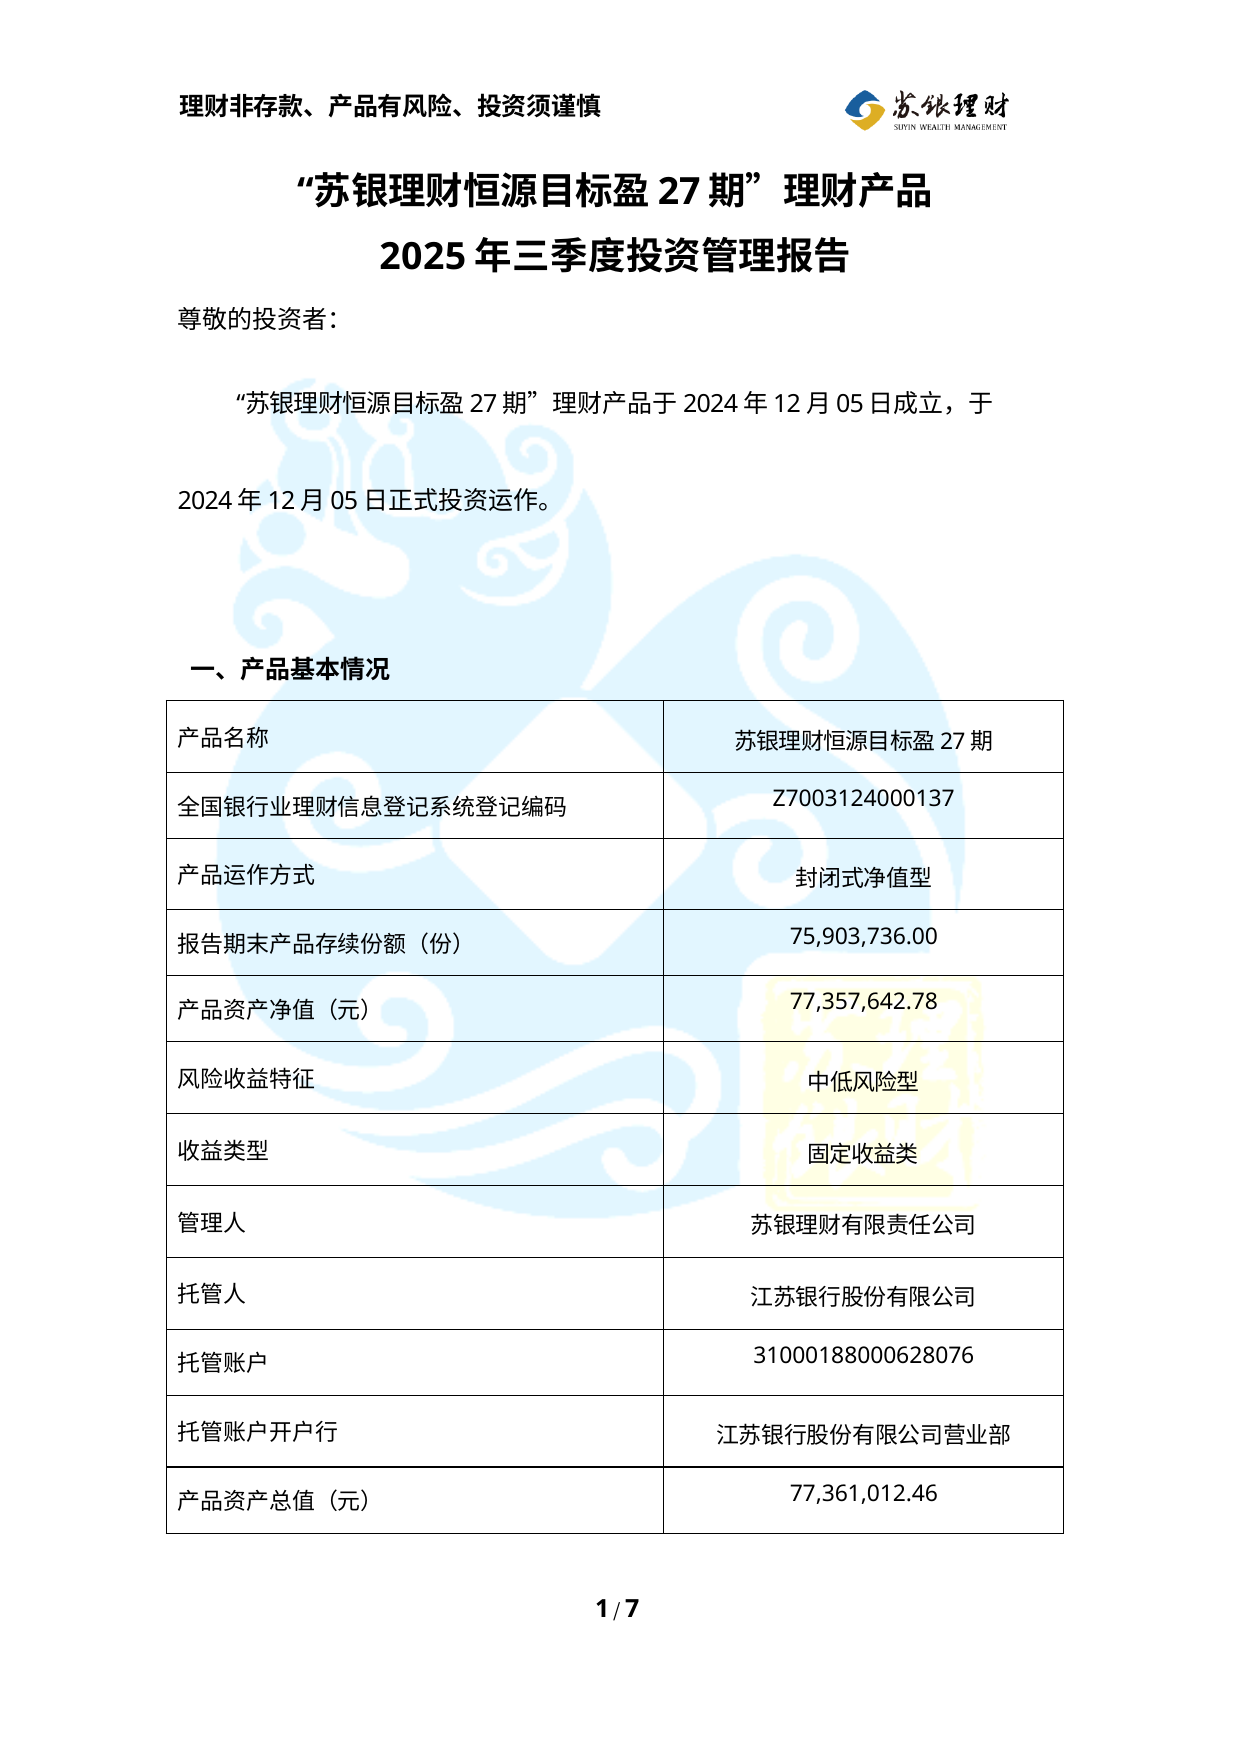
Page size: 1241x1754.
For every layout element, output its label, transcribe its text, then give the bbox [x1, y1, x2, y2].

table_header 产品名称 [167, 701, 663, 772]
text 尊敬的投资者： [177, 286, 1053, 351]
table_cell 75,903,736.00 [664, 910, 1063, 975]
text 2025年三季度投资管理报告 [177, 221, 1053, 286]
table_cell 31000188000628076 [664, 1330, 1063, 1394]
table_cell 产品资产总值（元） [167, 1468, 663, 1532]
table_cell 77,357,642.78 [664, 976, 1063, 1041]
table_cell 全国银行业理财信息登记系统登记编码 [167, 773, 663, 838]
table_cell 托管人 [167, 1258, 663, 1328]
text “苏银理财恒源目标盈27期”理财产品 [177, 156, 1053, 221]
table_cell 苏银理财有限责任公司 [664, 1186, 1063, 1257]
table_cell 江苏银行股份有限公司营业部 [664, 1396, 1063, 1466]
table_cell 江苏银行股份有限公司 [664, 1258, 1063, 1328]
table_cell 收益类型 [167, 1114, 663, 1185]
table_cell 77,361,012.46 [664, 1468, 1063, 1532]
table_cell 封闭式净值型 [664, 839, 1063, 909]
table_cell 托管账户 [167, 1330, 663, 1394]
table_cell 产品资产净值（元） [167, 976, 663, 1041]
table_cell 中低风险型 [664, 1042, 1063, 1113]
picture [820, 72, 1039, 143]
table_header 苏银理财恒源目标盈27期 [664, 701, 1063, 772]
text “苏银理财恒源目标盈27期”理财产品于 2024年12月05日成立，于2024年12月05日正式投资运作。 [177, 369, 1053, 531]
table_cell Z7003124000137 [664, 773, 1063, 838]
table_cell 固定收益类 [664, 1114, 1063, 1185]
subtitle 一、产品基本情况 [190, 635, 1053, 700]
table_cell 报告期末产品存续份额（份） [167, 910, 663, 975]
table_cell 托管账户开户行 [167, 1396, 663, 1466]
table_cell 产品运作方式 [167, 839, 663, 909]
table_cell 风险收益特征 [167, 1042, 663, 1113]
table_cell 管理人 [167, 1186, 663, 1257]
